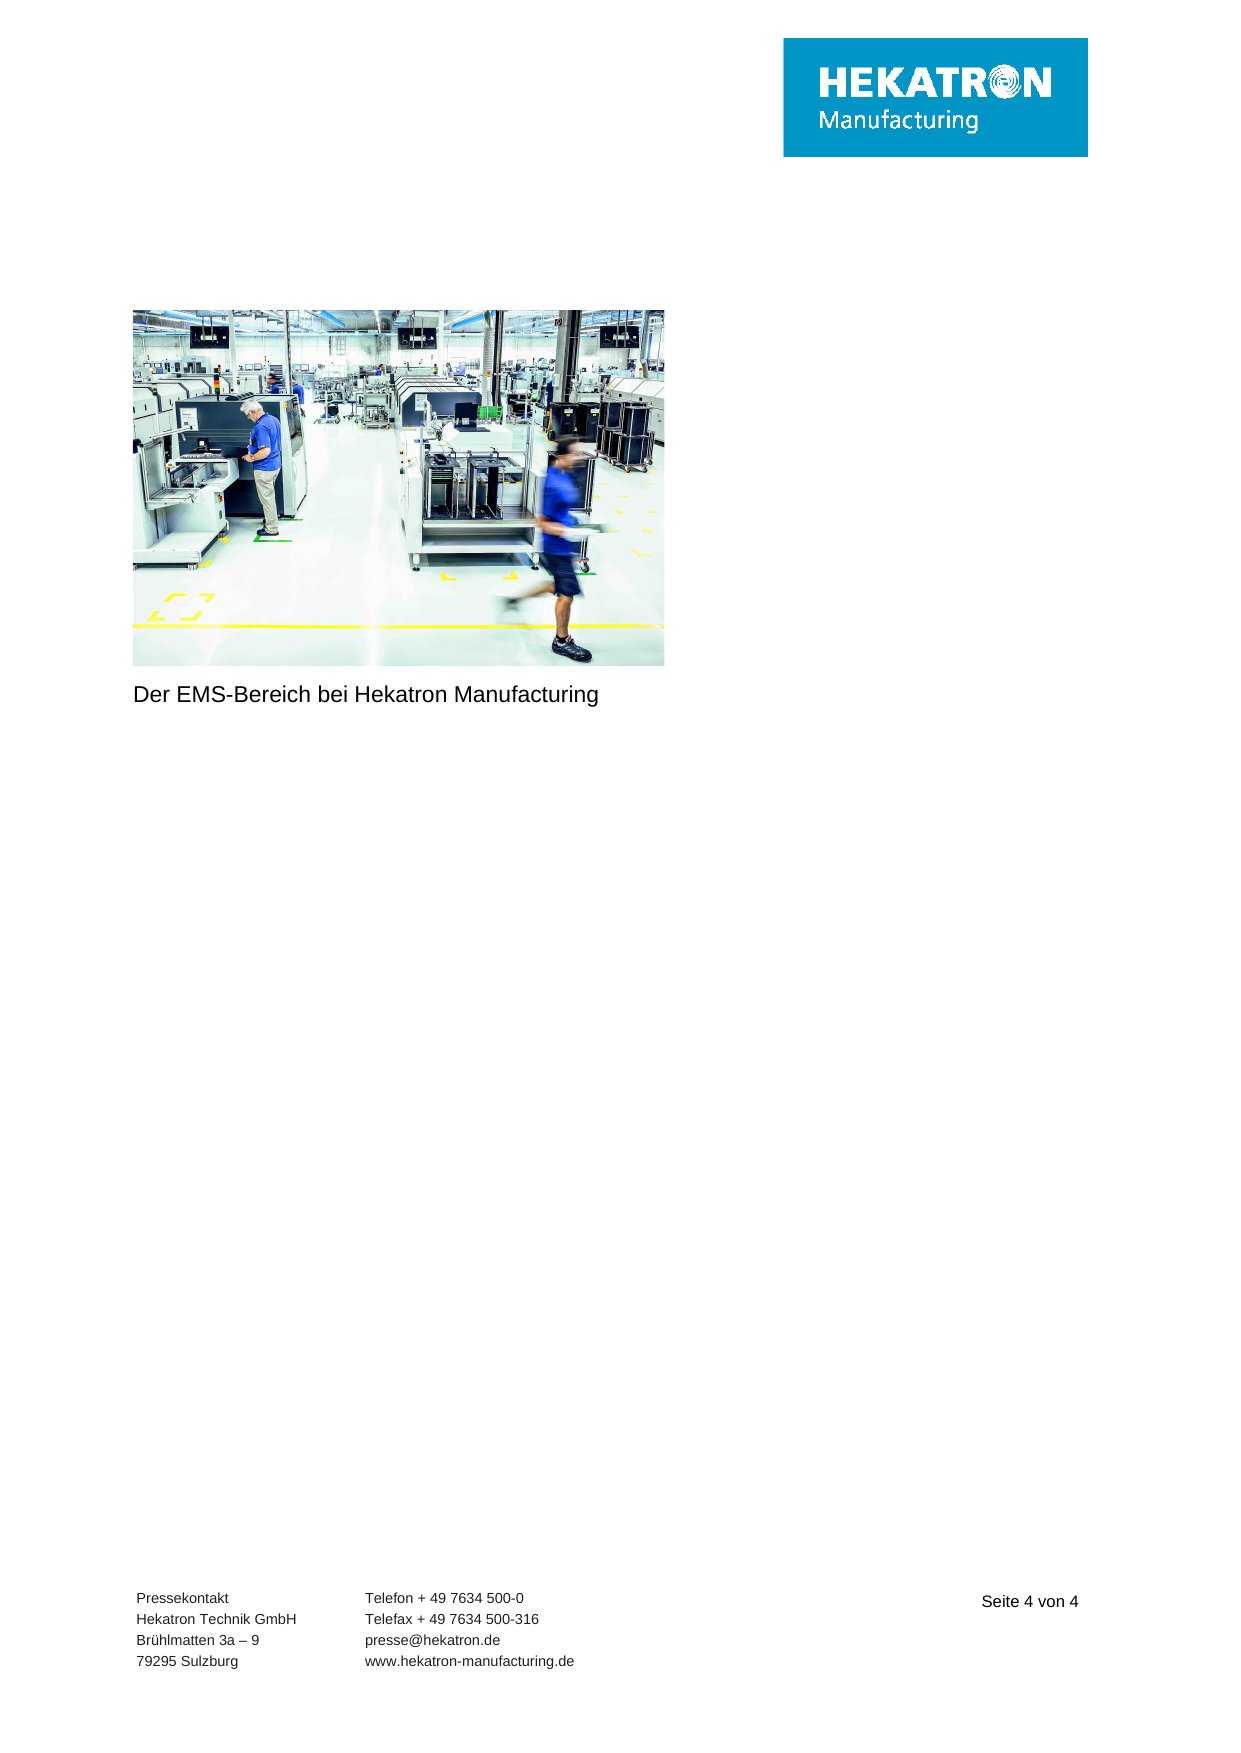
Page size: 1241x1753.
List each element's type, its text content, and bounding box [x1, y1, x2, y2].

picture [1, 0, 1239, 178]
picture [132, 310, 665, 666]
text Der EMS-Bereich bei Hekatron Manufacturing [133, 681, 1049, 707]
